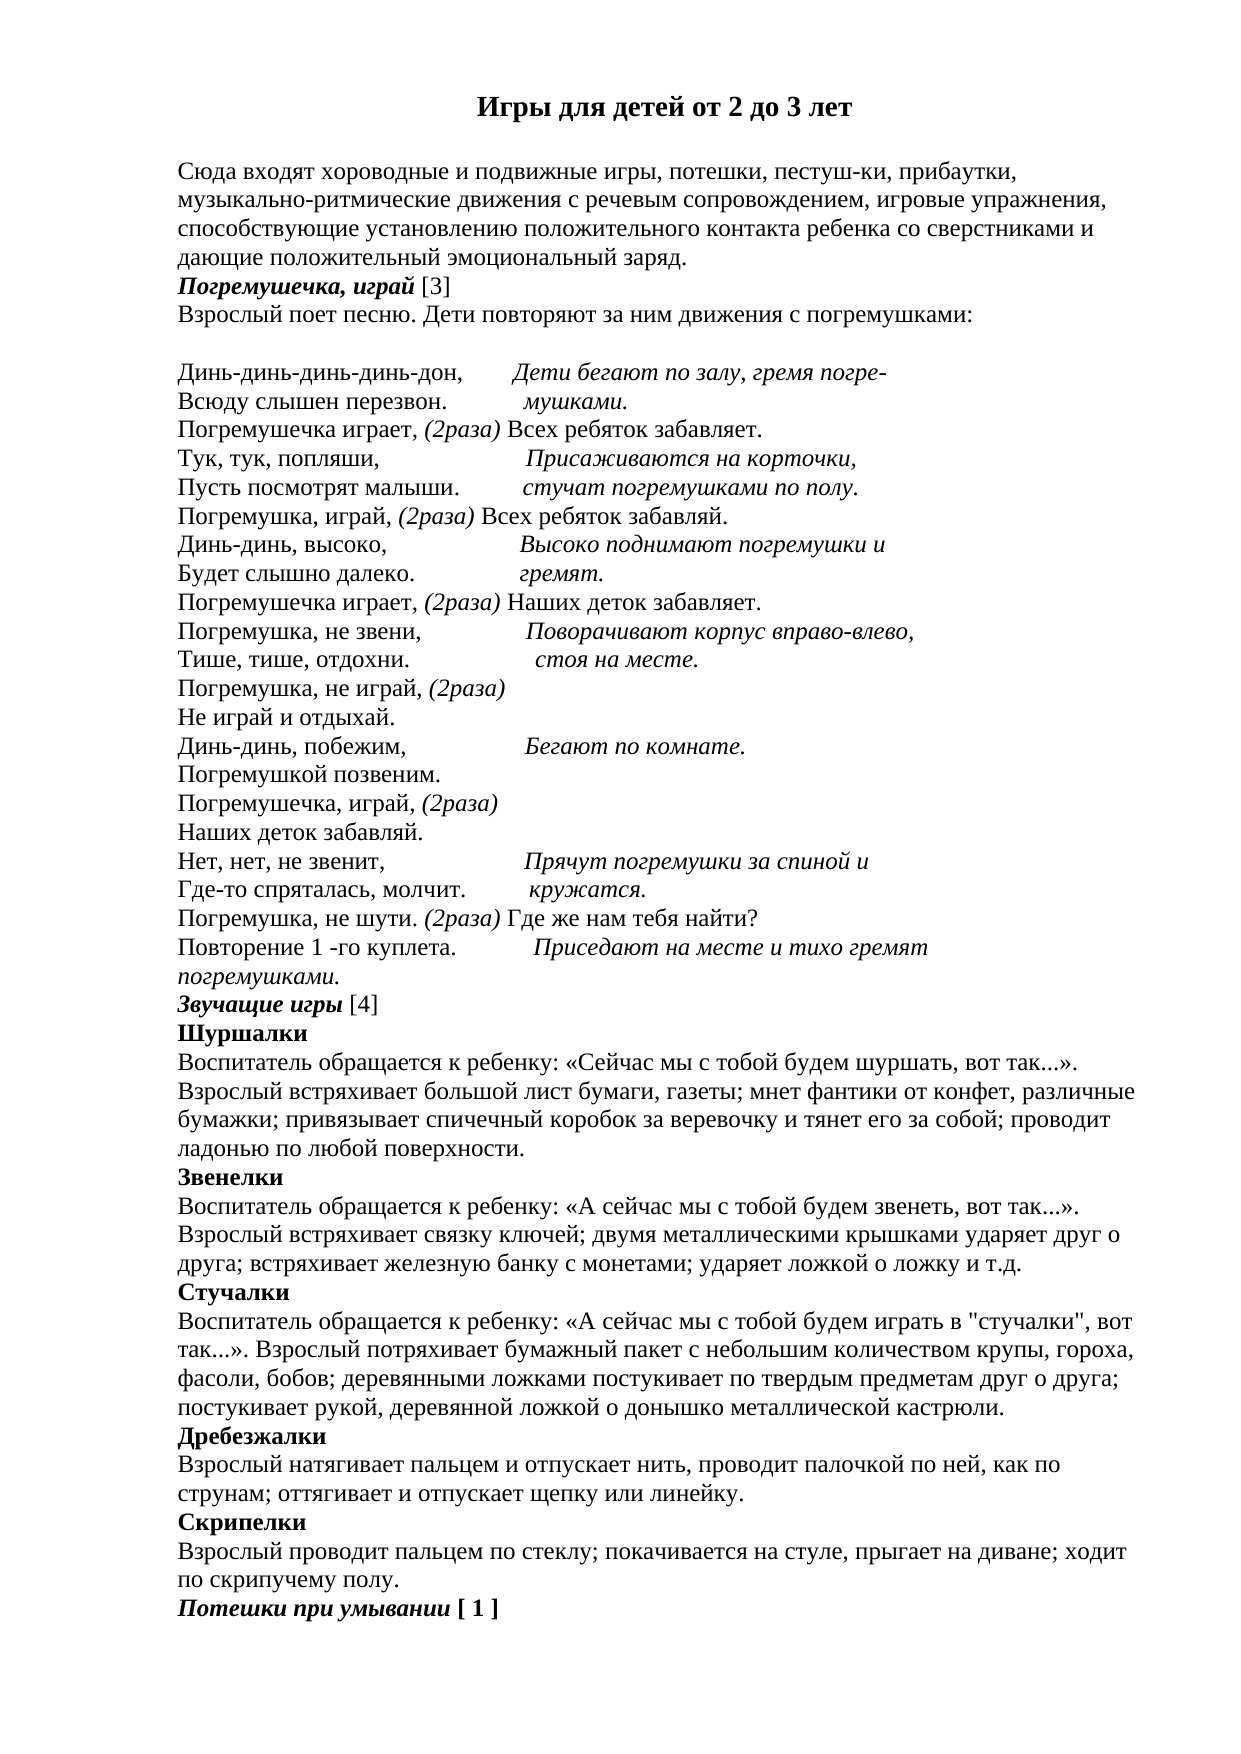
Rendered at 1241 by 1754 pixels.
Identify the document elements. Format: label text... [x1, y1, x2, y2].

text Нет, нет, не звенит, Прячут погремушки за спиной и [177, 846, 1152, 874]
text Не играй и отдыхай. [177, 702, 1152, 731]
text Взрослый проводит пальцем по стеклу; покачивается на стуле, прыгает на диване; ходит по скрипучему полу. [177, 1536, 1152, 1593]
text Стучалки [177, 1277, 1152, 1306]
text Повторение 1 -го куплета. Приседают на месте и тихо гремят [177, 932, 1152, 961]
text Погремушка, играй, (2раза) Всех ребяток забавляй. [177, 501, 1152, 529]
text Тук, тук, попляши, Присаживаются на корточки, [177, 443, 1152, 472]
text Игры для детей от 2 до 3 лет [177, 89, 1152, 122]
text Взрослый натягивает пальцем и отпускает нить, проводит палочкой по ней, как по струнам; оттягивает и отпускает щепку или линейку. [177, 1449, 1152, 1507]
text Дребезжалки [177, 1421, 1152, 1449]
text Взрослый поет песню. Дети повторяют за ним движения с погремушками: [177, 299, 1152, 328]
text Воспитатель обращается к ребенку: «А сейчас мы с тобой будем звенеть, вот так...». Взрослый встряхивает связку ключей; двумя металлическими крышками ударяет друг о друга; встряхивает железную банку с монетами; ударяет ложкой о ложку и т.д. [177, 1191, 1152, 1277]
text Динь-динь, побежим, Бегают по комнате. [177, 731, 1152, 759]
text Потешки при умывании [ 1 ] [177, 1593, 1152, 1622]
text Звучащие игры [4] [177, 989, 1152, 1018]
text Пусть посмотрят малыши. стучат погремушками по полу. [177, 472, 1152, 501]
text Погремушечка играет, (2раза) Всех ребяток забавляет. [177, 414, 1152, 443]
text Динь-динь-динь-динь-дон, Дети бегают по залу, гремя погре- [177, 357, 1152, 386]
text Сюда входят хороводные и подвижные игры, потешки, пестуш-ки, прибаутки, музыкально-ритмические движения с речевым сопровождением, игровые упражнения, способствующие установлению положительного контакта ребенка со сверстниками и дающие положительный эмоциональный заряд. [177, 156, 1152, 271]
text Воспитатель обращается к ребенку: «А сейчас мы с тобой будем играть в "стучалки", вот так...». Взрослый потряхивает бумажный пакет с небольшим количеством крупы, гороха, фасоли, бобов; деревянными ложками постукивает по твердым предметам друг о друга; постукивает рукой, деревянной ложкой о донышко металлической кастрюли. [177, 1306, 1152, 1421]
text Динь-динь, высоко, Высоко поднимают погремушки и [177, 529, 1152, 558]
text Наших деток забавляй. [177, 817, 1152, 846]
text Шуршалки [177, 1018, 1152, 1047]
text погремушками. [177, 961, 1152, 989]
text Звенелки [177, 1162, 1152, 1191]
text Погремушка, не шути. (2раза) Где же нам тебя найти? [177, 903, 1152, 932]
text Погремушечка, играй, (2раза) [177, 788, 1152, 817]
text Тише, тише, отдохни. стоя на месте. [177, 644, 1152, 673]
text Скрипелки [177, 1507, 1152, 1536]
text Где-то спряталась, молчит. кружатся. [177, 874, 1152, 903]
text Погремушкой позвеним. [177, 759, 1152, 788]
text Погремушечка, играй [3] [177, 271, 1152, 299]
text Будет слышно далеко. гремят. [177, 558, 1152, 587]
text Воспитатель обращается к ребенку: «Сейчас мы с тобой будем шуршать, вот так...». Взрослый встряхивает большой лист бумаги, газеты; мнет фантики от конфет, различные бумажки; привязывает спичечный коробок за веревочку и тянет его за собой; проводит ладонью по любой поверхности. [177, 1047, 1152, 1162]
text Погремушечка играет, (2раза) Наших деток забавляет. [177, 587, 1152, 616]
text Погремушка, не звени, Поворачивают корпус вправо-влево, [177, 616, 1152, 644]
text Всюду слышен перезвон. мушками. [177, 386, 1152, 414]
text Погремушка, не играй, (2раза) [177, 673, 1152, 702]
